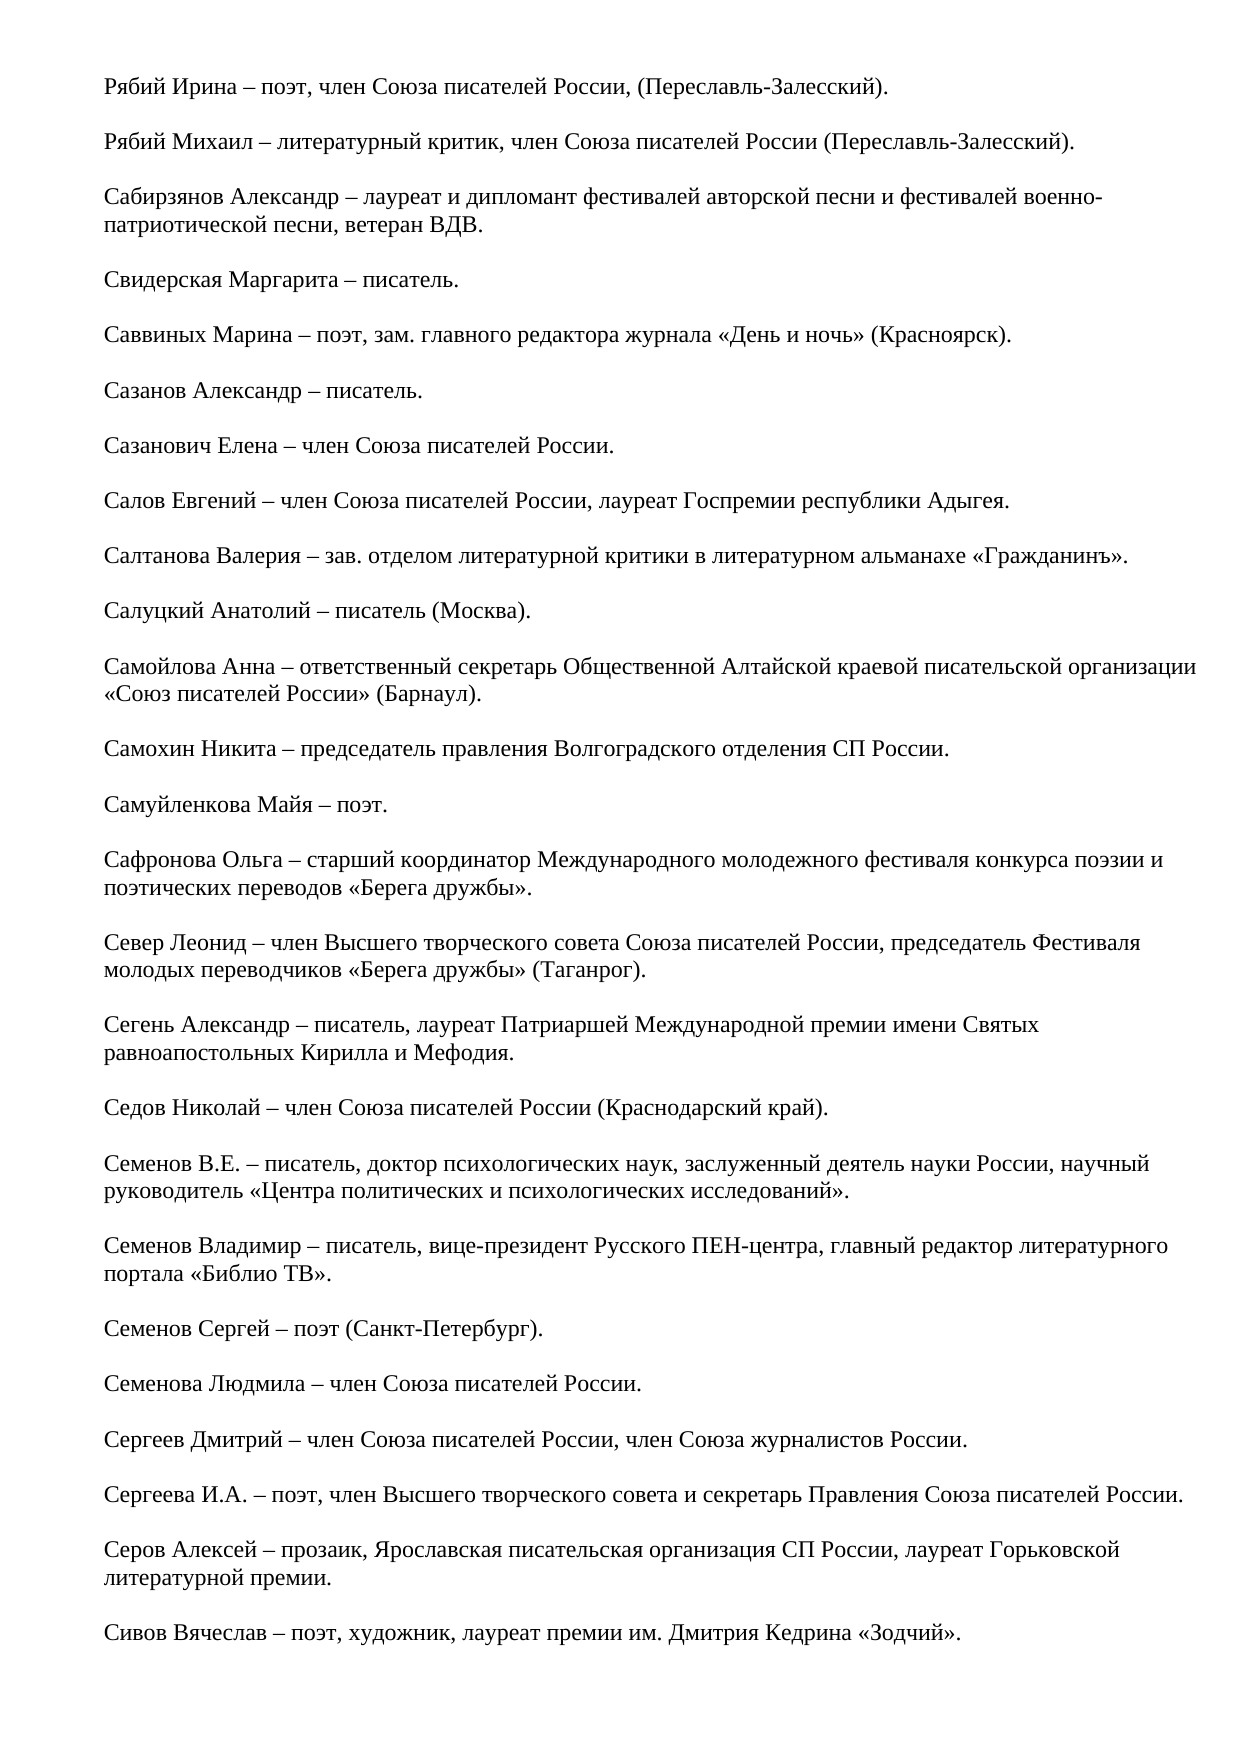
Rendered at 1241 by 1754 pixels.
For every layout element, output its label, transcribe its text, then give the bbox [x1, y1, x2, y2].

text Семенов Сергей – поэт (Санкт-Петербург). [103, 1314, 1211, 1342]
text Сегень Александр – писатель, лауреат Патриаршей Международной премии имени Святых равноапостольных Кирилла и Мефодия. [103, 1011, 1211, 1066]
text Сергеева И.А. – поэт, член Высшего творческого совета и секретарь Правления Союза писателей России. [103, 1480, 1211, 1507]
text Сазанович Елена – член Союза писателей России. [103, 431, 1211, 458]
text Сабирзянов Александр – лауреат и дипломант фестивалей авторской песни и фестивалей военно-патриотической песни, ветеран ВДВ. [103, 182, 1211, 238]
text Самойлова Анна – ответственный секретарь Общественной Алтайской краевой писательской организации «Союз писателей России» (Барнаул). [103, 652, 1211, 707]
text Семенов В.Е. – писатель, доктор психологических наук, заслуженный деятель науки России, научный руководитель «Центра политических и психологических исследований». [103, 1148, 1211, 1204]
text Саввиных Марина – поэт, зам. главного редактора журнала «День и ночь» (Красноярск). [103, 320, 1211, 348]
text Свидерская Маргарита – писатель. [103, 265, 1211, 293]
text Салуцкий Анатолий – писатель (Москва). [103, 596, 1211, 624]
text Рябий Ирина – поэт, член Союза писателей России, (Переславль-Залесский). [103, 72, 1211, 99]
text Седов Николай – член Союза писателей России (Краснодарский край). [103, 1093, 1211, 1121]
text Семенов Владимир – писатель, вице-президент Русского ПЕН-центра, главный редактор литературного портала «Библио ТВ». [103, 1231, 1211, 1287]
text Рябий Михаил – литературный критик, член Союза писателей России (Переславль-Залесский). [103, 127, 1211, 155]
text Север Леонид – член Высшего творческого совета Союза писателей России, председатель Фестиваля молодых переводчиков «Берега дружбы» (Таганрог). [103, 928, 1211, 983]
text Самуйленкова Майя – поэт. [103, 790, 1211, 817]
text Семенова Людмила – член Союза писателей России. [103, 1369, 1211, 1397]
text Сивов Вячеслав – поэт, художник, лауреат премии им. Дмитрия Кедрина «Зодчий». [103, 1618, 1211, 1645]
text Салтанова Валерия – зав. отделом литературной критики в литературном альманахе «Гражданинъ». [103, 541, 1211, 569]
text Салов Евгений – член Союза писателей России, лауреат Госпремии республики Адыгея. [103, 486, 1211, 514]
text Сазанов Александр – писатель. [103, 376, 1211, 403]
text Серов Алексей – прозаик, Ярославская писательская организация СП России, лауреат Горьковской литературной премии. [103, 1535, 1211, 1590]
text Самохин Никита – председатель правления Волгоградского отделения СП России. [103, 734, 1211, 762]
text Сафронова Ольга – старший координатор Международного молодежного фестиваля конкурса поэзии и поэтических переводов «Берега дружбы». [103, 845, 1211, 900]
text Сергеев Дмитрий – член Союза писателей России, член Союза журналистов России. [103, 1424, 1211, 1452]
